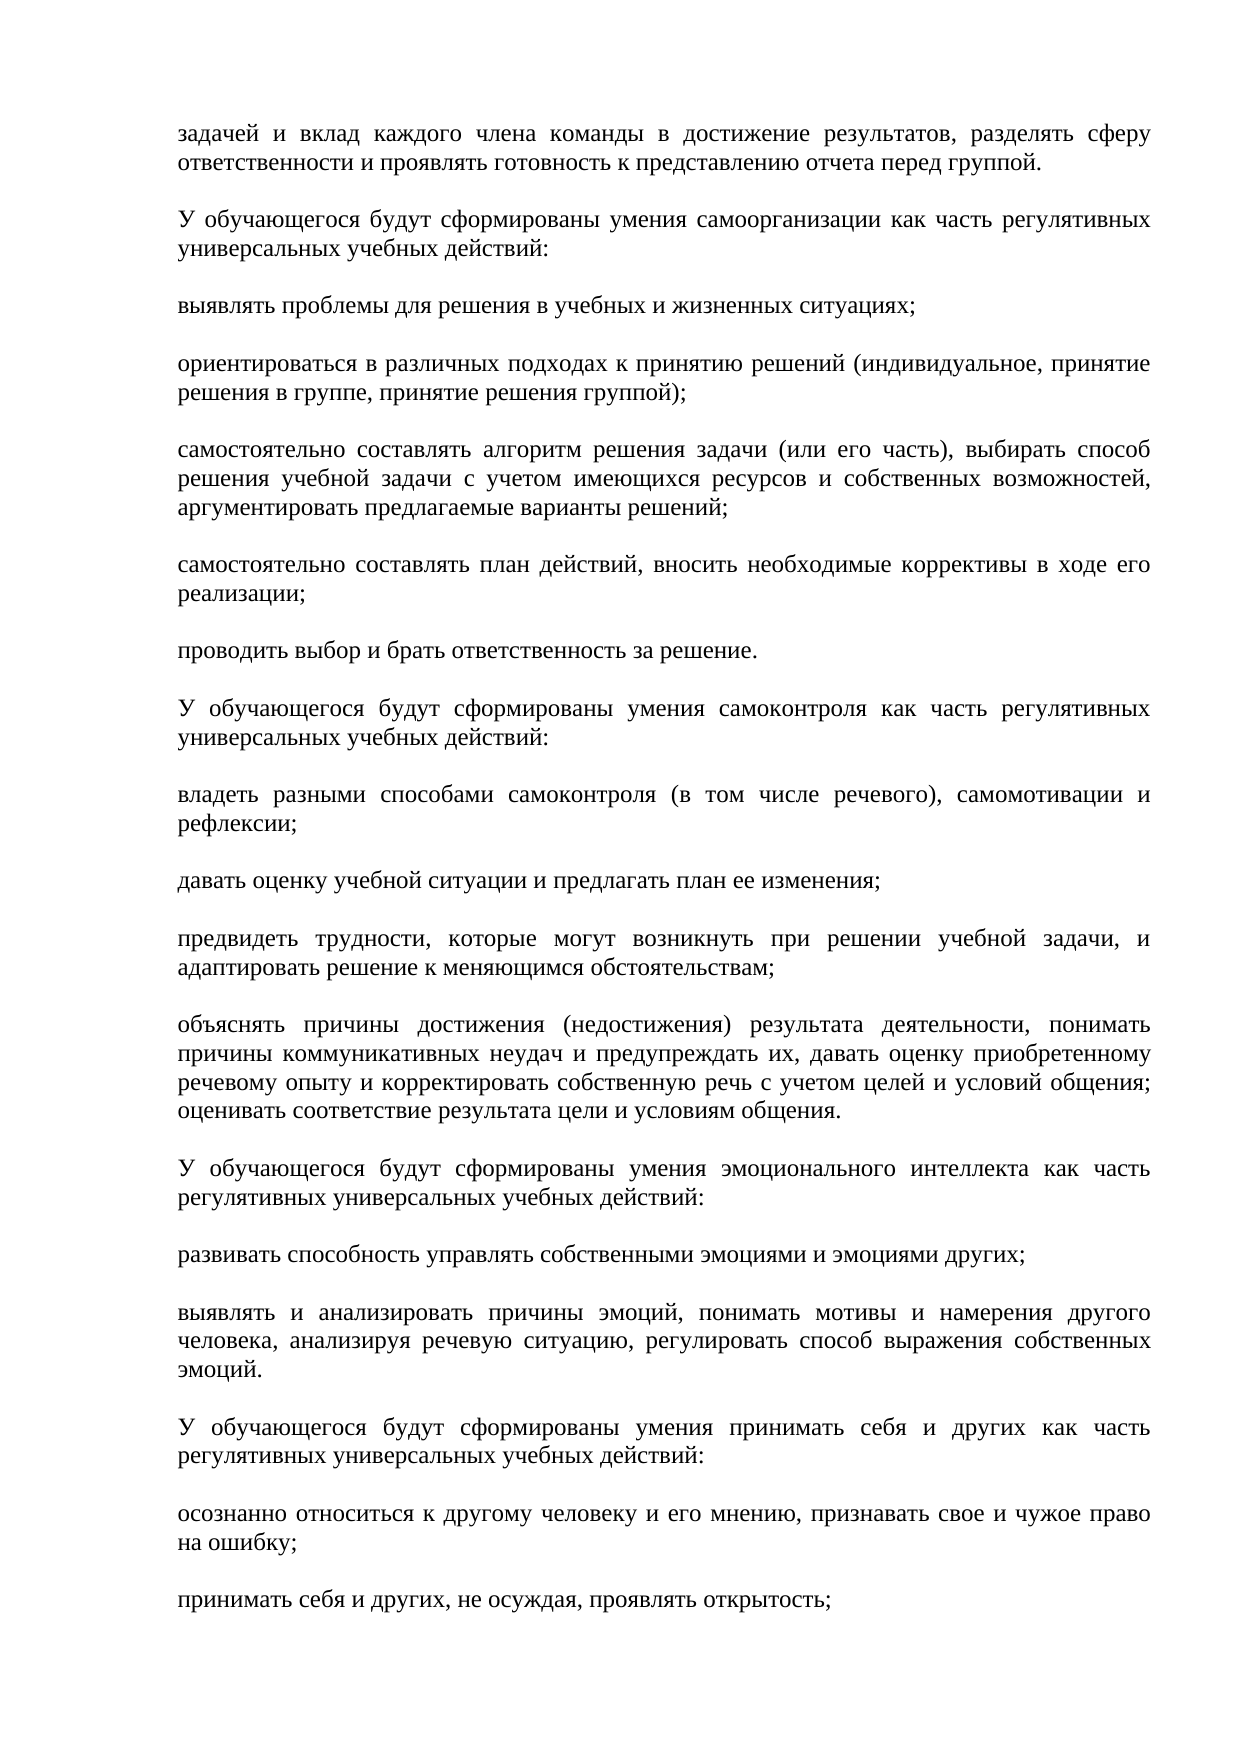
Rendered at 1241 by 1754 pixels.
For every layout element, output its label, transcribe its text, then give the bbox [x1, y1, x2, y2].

text принимать себя и других, не осуждая, проявлять открытость; [177, 1556, 1152, 1613]
text развивать способность управлять собственными эмоциями и эмоциями других; [177, 1211, 1152, 1268]
text самостоятельно составлять алгоритм решения задачи (или его часть), выбирать способ решения учебной задачи с учетом имеющихся ресурсов и собственных возможностей, аргументировать предлагаемые варианты решений; [177, 406, 1152, 521]
text выявлять проблемы для решения в учебных и жизненных ситуациях; [177, 262, 1152, 319]
text выявлять и анализировать причины эмоций, понимать мотивы и намерения другого человека, анализируя речевую ситуацию, регулировать способ выражения собственных эмоций. [177, 1268, 1152, 1383]
text объяснять причины достижения (недостижения) результата деятельности, понимать причины коммуникативных неудач и предупреждать их, давать оценку приобретенному речевому опыту и корректировать собственную речь с учетом целей и условий общения; оценивать соответствие результата цели и условиям общения. [177, 981, 1152, 1124]
text проводить выбор и брать ответственность за решение. [177, 607, 1152, 664]
text У обучающегося будут сформированы умения эмоционального интеллекта как часть регулятивных универсальных учебных действий: [177, 1124, 1152, 1211]
text У обучающегося будут сформированы умения принимать себя и других как часть регулятивных универсальных учебных действий: [177, 1383, 1152, 1469]
text У обучающегося будут сформированы умения самоорганизации как часть регулятивных универсальных учебных действий: [177, 176, 1152, 262]
text самостоятельно составлять план действий, вносить необходимые коррективы в ходе его реализации; [177, 521, 1152, 607]
text осознанно относиться к другому человеку и его мнению, признавать свое и чужое право на ошибку; [177, 1469, 1152, 1556]
text давать оценку учебной ситуации и предлагать план ее изменения; [177, 837, 1152, 894]
text ориентироваться в различных подходах к принятию решений (индивидуальное, принятие решения в группе, принятие решения группой); [177, 319, 1152, 406]
text У обучающегося будут сформированы умения самоконтроля как часть регулятивных универсальных учебных действий: [177, 664, 1152, 751]
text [177, 118, 1152, 176]
text предвидеть трудности, которые могут возникнуть при решении учебной задачи, и адаптировать решение к меняющимся обстоятельствам; [177, 894, 1152, 981]
text владеть разными способами самоконтроля (в том числе речевого), самомотивации и рефлексии; [177, 751, 1152, 837]
